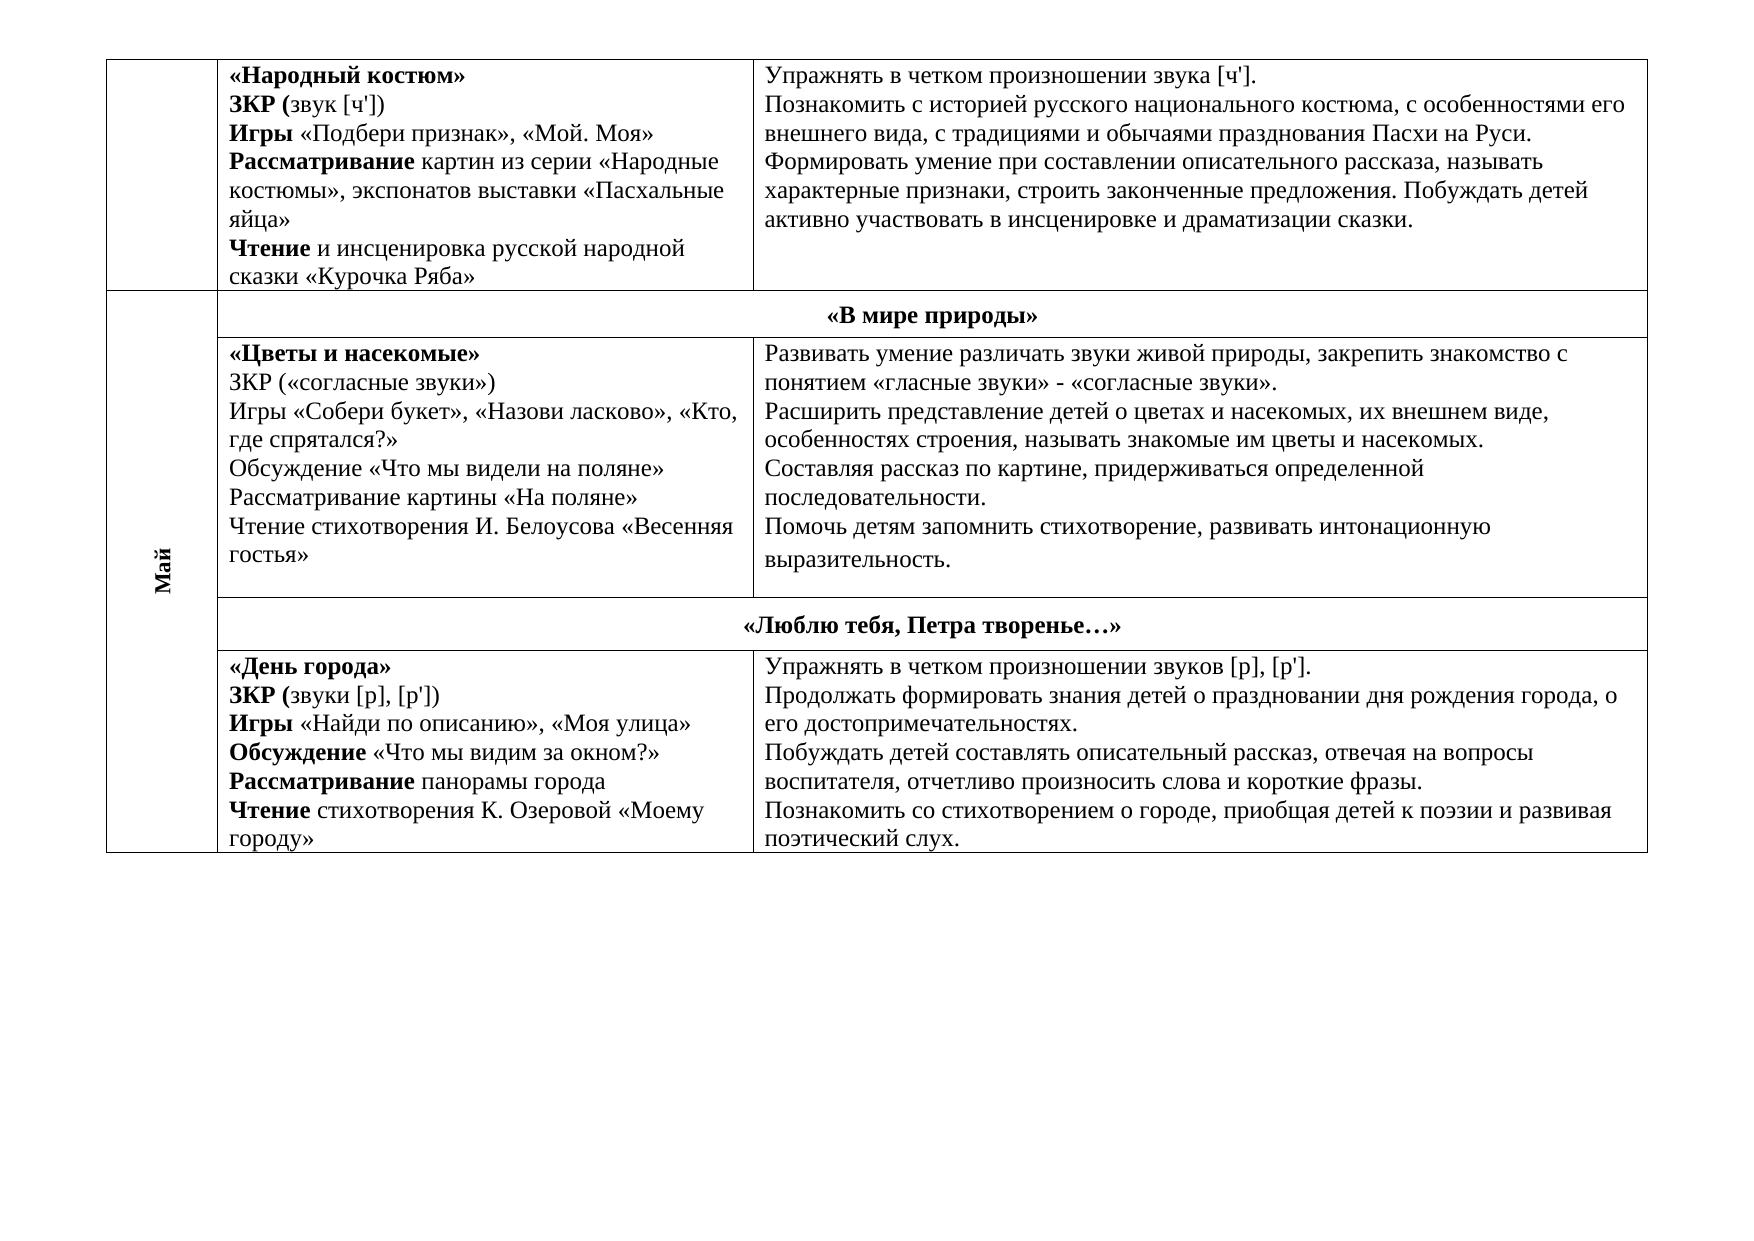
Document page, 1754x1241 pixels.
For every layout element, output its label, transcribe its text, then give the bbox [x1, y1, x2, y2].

table_cell «Цветы и насекомые» ЗКР («согласные звуки») Игры «Собери букет», «Назови ласково», «Кто, где спрятался?» Обсуждение «Что мы видели на поляне» Рассматривание картины «На поляне» Чтение стихотворения И. Белоусова «Весенняя гостья» [218, 338, 753, 597]
table_cell «В мире природы» [218, 291, 1647, 337]
table_cell Упражнять в четком произношении звука [ч']. Познакомить с историей русского национального костюма, с особенностями его внешнего вида, с традициями и обычаями празднования Пасхи на Руси. Формировать умение при составлении описательного рассказа, называть характерные признаки, строить законченные предложения. Побуждать детей активно участвовать в инсценировке и драматизации сказки. [754, 60, 1647, 290]
table_cell Развивать умение различать звуки живой природы, закрепить знакомство с понятием «гласные звуки» - «согласные звуки». Расширить представление детей о цветах и насекомых, их внешнем виде, особенностях строения, называть знакомые им цветы и насекомых. Составляя рассказ по картине, придерживаться определенной последовательности. Помочь детям запомнить стихотворение, развивать интонационную выразительность. [754, 338, 1647, 597]
table_cell «Люблю тебя, Петра творенье…» [218, 598, 1647, 650]
table_cell Упражнять в четком произношении звуков [р], [р']. Продолжать формировать знания детей о праздновании дня рождения города, о его достопримечательностях. Побуждать детей составлять описательный рассказ, отвечая на вопросы воспитателя, отчетливо произносить слова и короткие фразы. Познакомить со стихотворением о городе, приобщая детей к поэзии и развивая поэтический слух. [754, 651, 1647, 852]
table_cell «Народный костюм» ЗКР (звук [ч']) Игры «Подбери признак», «Мой. Моя» Рассматривание картин из серии «Народные костюмы», экспонатов выставки «Пасхальные яйца» Чтение и инсценировка русской народной сказки «Курочка Ряба» [218, 60, 753, 290]
table_cell Май [107, 291, 217, 852]
table_cell «День города» ЗКР (звуки [р], [р']) Игры «Найди по описанию», «Моя улица» Обсуждение «Что мы видим за окном?» Рассматривание панорамы города Чтение стихотворения К. Озеровой «Моему городу» [218, 651, 753, 852]
